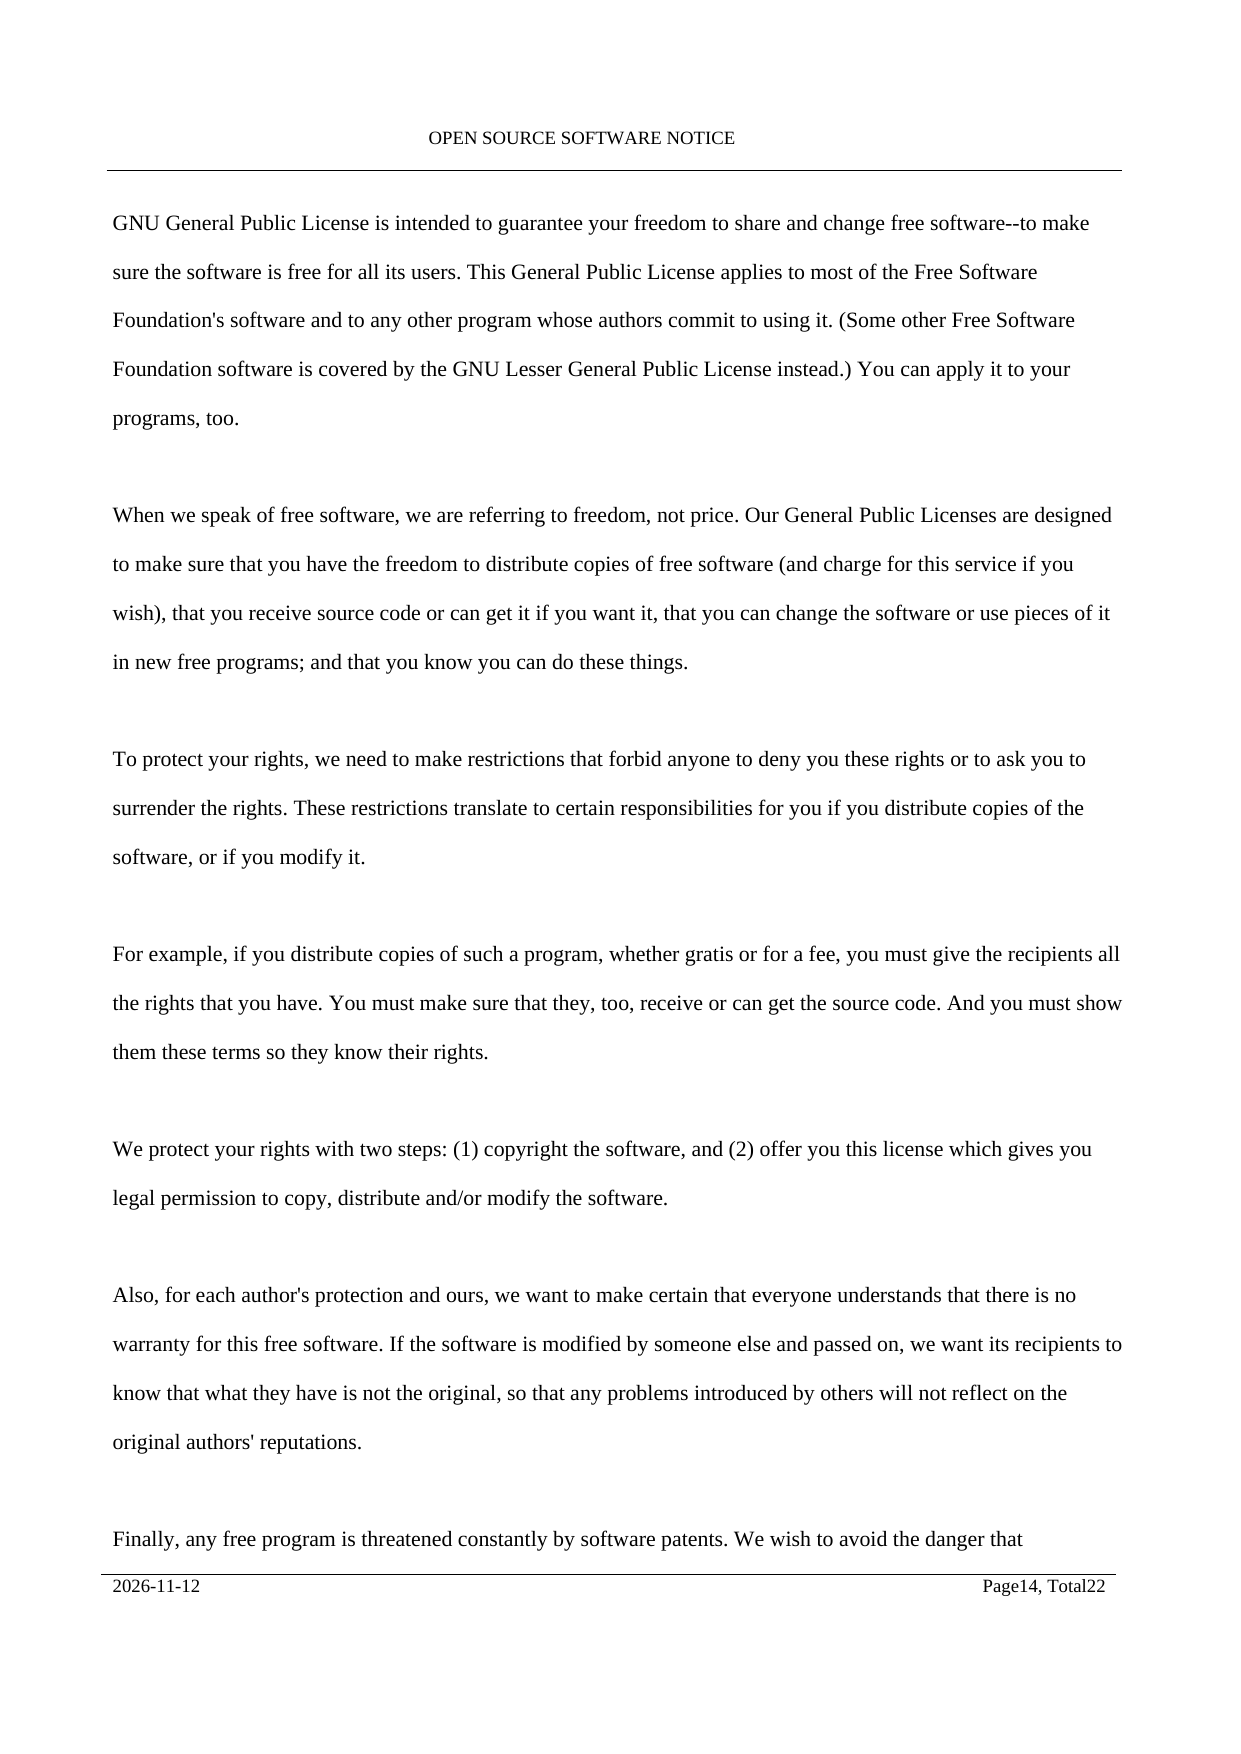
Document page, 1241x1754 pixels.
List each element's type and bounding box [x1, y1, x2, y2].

text [112, 206, 1128, 1555]
